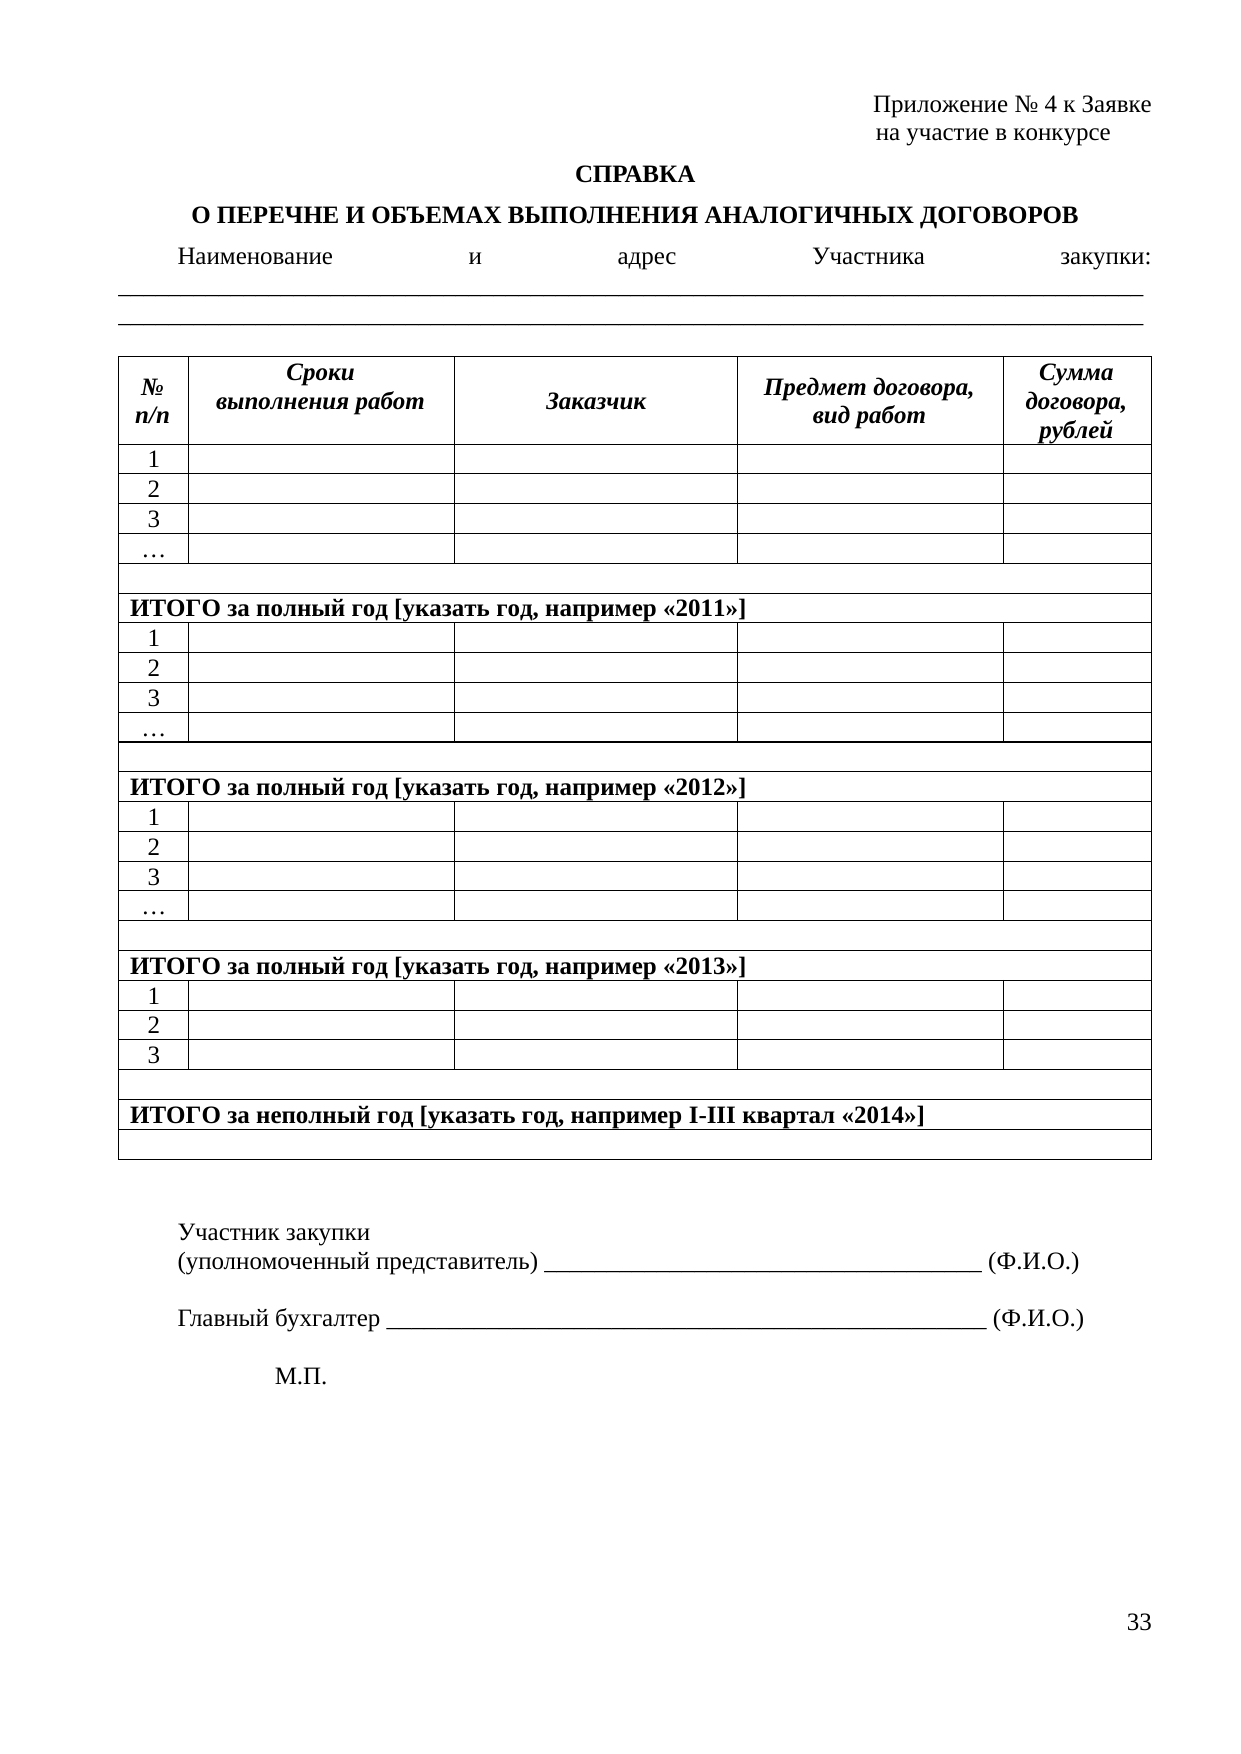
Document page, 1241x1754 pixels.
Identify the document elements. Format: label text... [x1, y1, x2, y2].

table_cell 1 [119, 623, 188, 652]
table_cell 2 [119, 653, 188, 682]
text на участие в конкурсе [118, 117, 1152, 146]
table_cell ИТОГО за полный год [указать год, например «2012»] [119, 772, 1151, 801]
table_cell [1004, 981, 1151, 1009]
text Наименование и адрес Участника закупки: ____________________________________________________________________________________________________________________________________________________________________ [118, 241, 1152, 327]
table_cell 1 [119, 802, 188, 831]
table_cell … [119, 713, 188, 741]
table_cell [119, 921, 1151, 950]
table_cell [1004, 623, 1151, 652]
table_cell [189, 832, 454, 861]
table_cell [738, 474, 1003, 503]
table_cell [455, 1011, 737, 1039]
text Участник закупки [118, 1217, 1152, 1246]
table_cell [455, 891, 737, 920]
text Приложение № 4 к Заявке [118, 89, 1152, 117]
table_cell [1004, 445, 1151, 473]
subtitle Справка [118, 159, 1152, 187]
table_cell 3 [119, 1040, 188, 1069]
table_cell [738, 623, 1003, 652]
table_cell [455, 474, 737, 503]
table_cell 2 [119, 1011, 188, 1039]
table_cell ИТОГО за полный год [указать год, например «2013»] [119, 951, 1151, 980]
table_cell [1004, 683, 1151, 712]
table_cell 2 [119, 474, 188, 503]
table_cell [455, 534, 737, 563]
table_cell [1004, 891, 1151, 920]
table_cell [119, 1130, 1151, 1158]
table_cell [455, 445, 737, 473]
table_cell [738, 534, 1003, 563]
table_cell ИТОГО за полный год [указать год, например «2011»] [119, 594, 1151, 622]
table_cell ИТОГО за неполный год [указать год, например I-III квартал «2014»] [119, 1100, 1151, 1129]
table_cell [189, 683, 454, 712]
table_cell … [119, 534, 188, 563]
table_cell [455, 683, 737, 712]
table_cell [189, 802, 454, 831]
table_cell [1004, 832, 1151, 861]
table_cell [455, 653, 737, 682]
table_cell [189, 713, 454, 741]
table_cell [455, 832, 737, 861]
table_cell [1004, 713, 1151, 741]
table_cell [1004, 653, 1151, 682]
table_cell [455, 802, 737, 831]
table_cell [189, 1011, 454, 1039]
table_cell [119, 743, 1151, 771]
table_cell [189, 891, 454, 920]
table_cell [455, 981, 737, 1009]
table_cell [1004, 802, 1151, 831]
table_cell [738, 1011, 1003, 1039]
table_cell [1004, 474, 1151, 503]
table_cell 2 [119, 832, 188, 861]
table_cell [1004, 504, 1151, 533]
table_cell [1004, 1011, 1151, 1039]
table_cell [738, 981, 1003, 1009]
table_cell [738, 891, 1003, 920]
table_header Предмет договора, вид работ [738, 357, 1003, 443]
table_cell [189, 623, 454, 652]
table_header Сроки выполнения работ [189, 357, 454, 443]
table_header Сумма договора, рублей [1004, 357, 1151, 443]
table_cell [189, 445, 454, 473]
table_cell [738, 445, 1003, 473]
table_cell [738, 1040, 1003, 1069]
table_header Заказчик [455, 357, 737, 443]
table_cell [119, 564, 1151, 592]
text М.П. [216, 1361, 1152, 1389]
table_cell [189, 534, 454, 563]
table_cell 1 [119, 445, 188, 473]
table_cell [738, 862, 1003, 890]
table_cell [119, 1070, 1151, 1099]
table_cell [189, 981, 454, 1009]
table_cell [1004, 534, 1151, 563]
table_cell [189, 653, 454, 682]
table_cell [738, 713, 1003, 741]
table_cell … [119, 891, 188, 920]
table_cell [1004, 862, 1151, 890]
table_cell [455, 713, 737, 741]
table_cell 3 [119, 862, 188, 890]
table_cell [455, 1040, 737, 1069]
table_cell [189, 862, 454, 890]
subtitle о перечне и объемах выполнения аналогичных договоров [118, 200, 1152, 229]
table_cell [189, 1040, 454, 1069]
table_cell [738, 802, 1003, 831]
table_cell [189, 504, 454, 533]
text Главный бухгалтер ________________________________________________ (Ф.И.О.) [118, 1303, 1152, 1332]
table_cell [738, 504, 1003, 533]
table_cell [738, 653, 1003, 682]
table_cell [738, 683, 1003, 712]
table_cell [455, 862, 737, 890]
table_cell 3 [119, 504, 188, 533]
table_cell 3 [119, 683, 188, 712]
table_cell [738, 832, 1003, 861]
table_header № п/п [119, 357, 188, 443]
table_cell 1 [119, 981, 188, 1009]
table_cell [1004, 1040, 1151, 1069]
table_cell [455, 623, 737, 652]
table_cell [189, 474, 454, 503]
table_cell [455, 504, 737, 533]
text (уполномоченный представитель) ___________________________________ (Ф.И.О.) [118, 1246, 1152, 1274]
